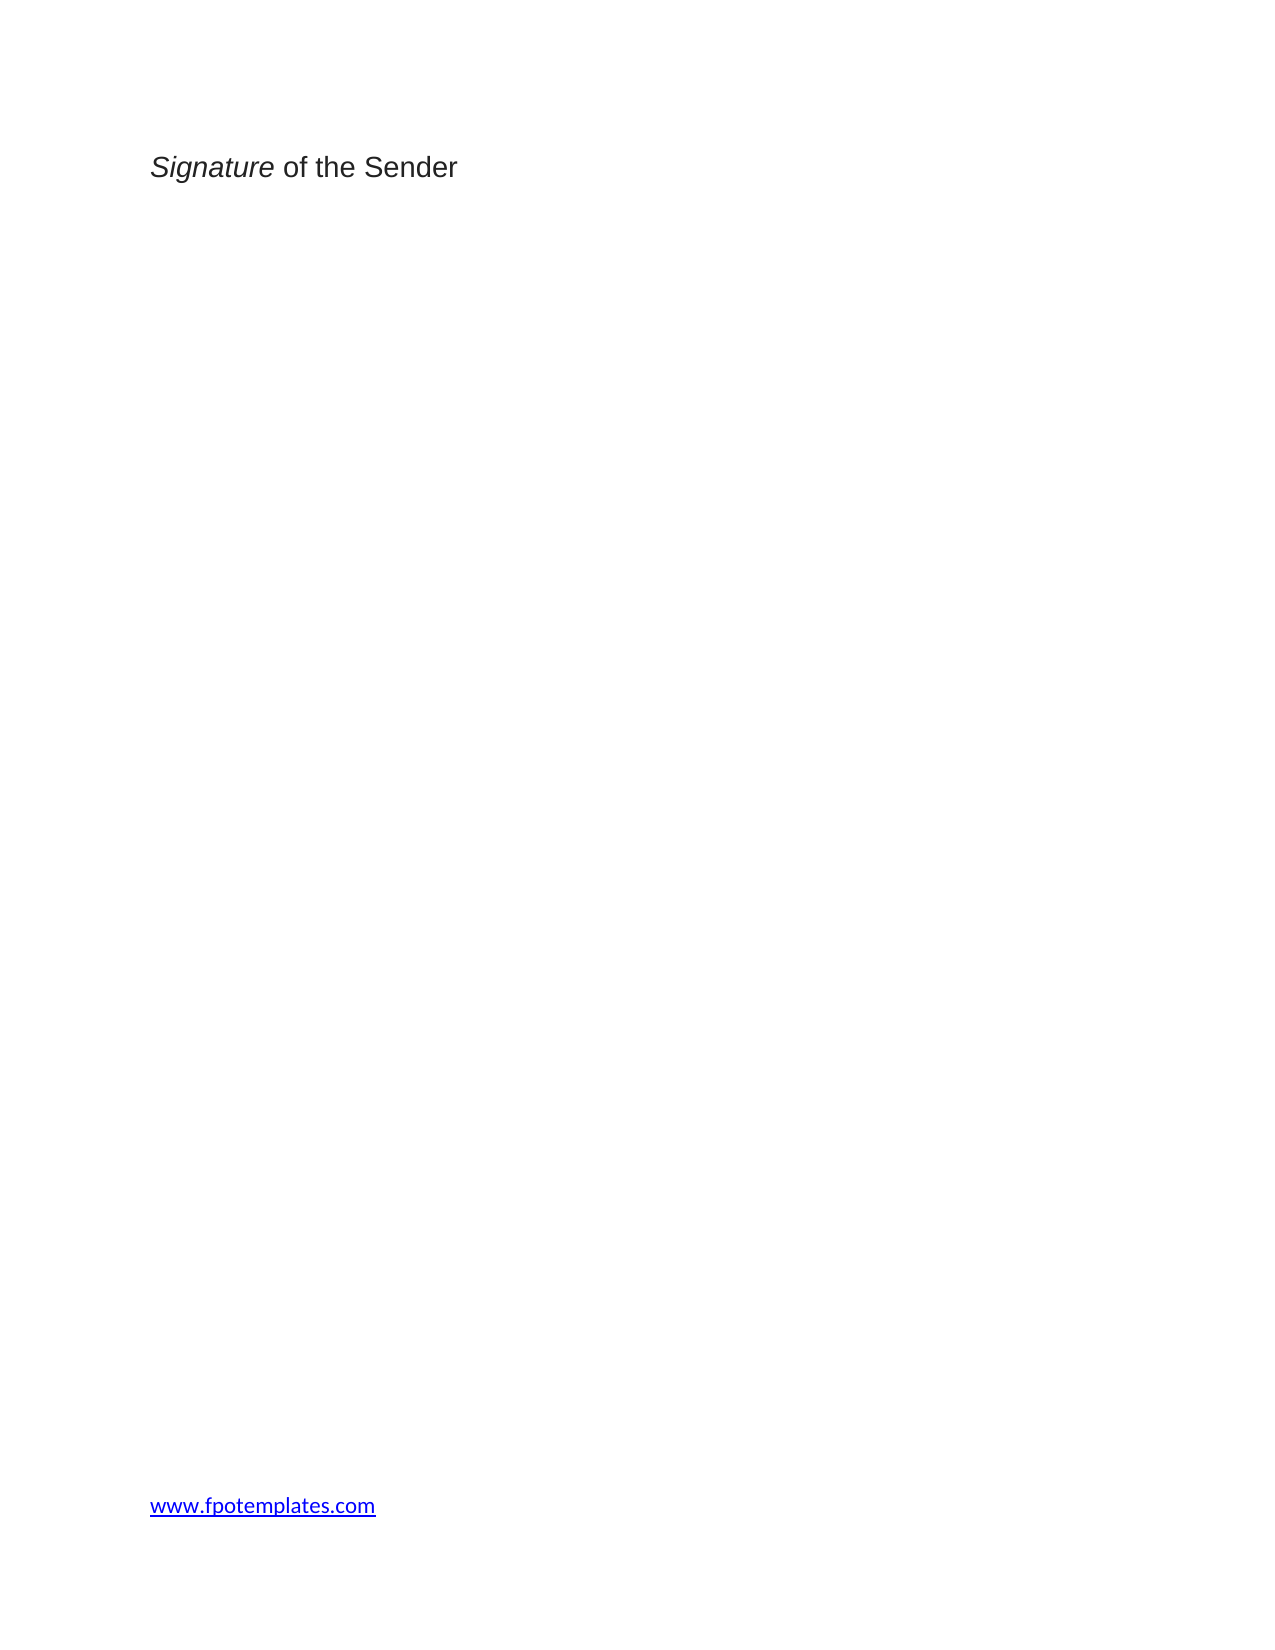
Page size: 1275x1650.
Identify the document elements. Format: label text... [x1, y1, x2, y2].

text Signature of the Sender [150, 150, 1125, 183]
